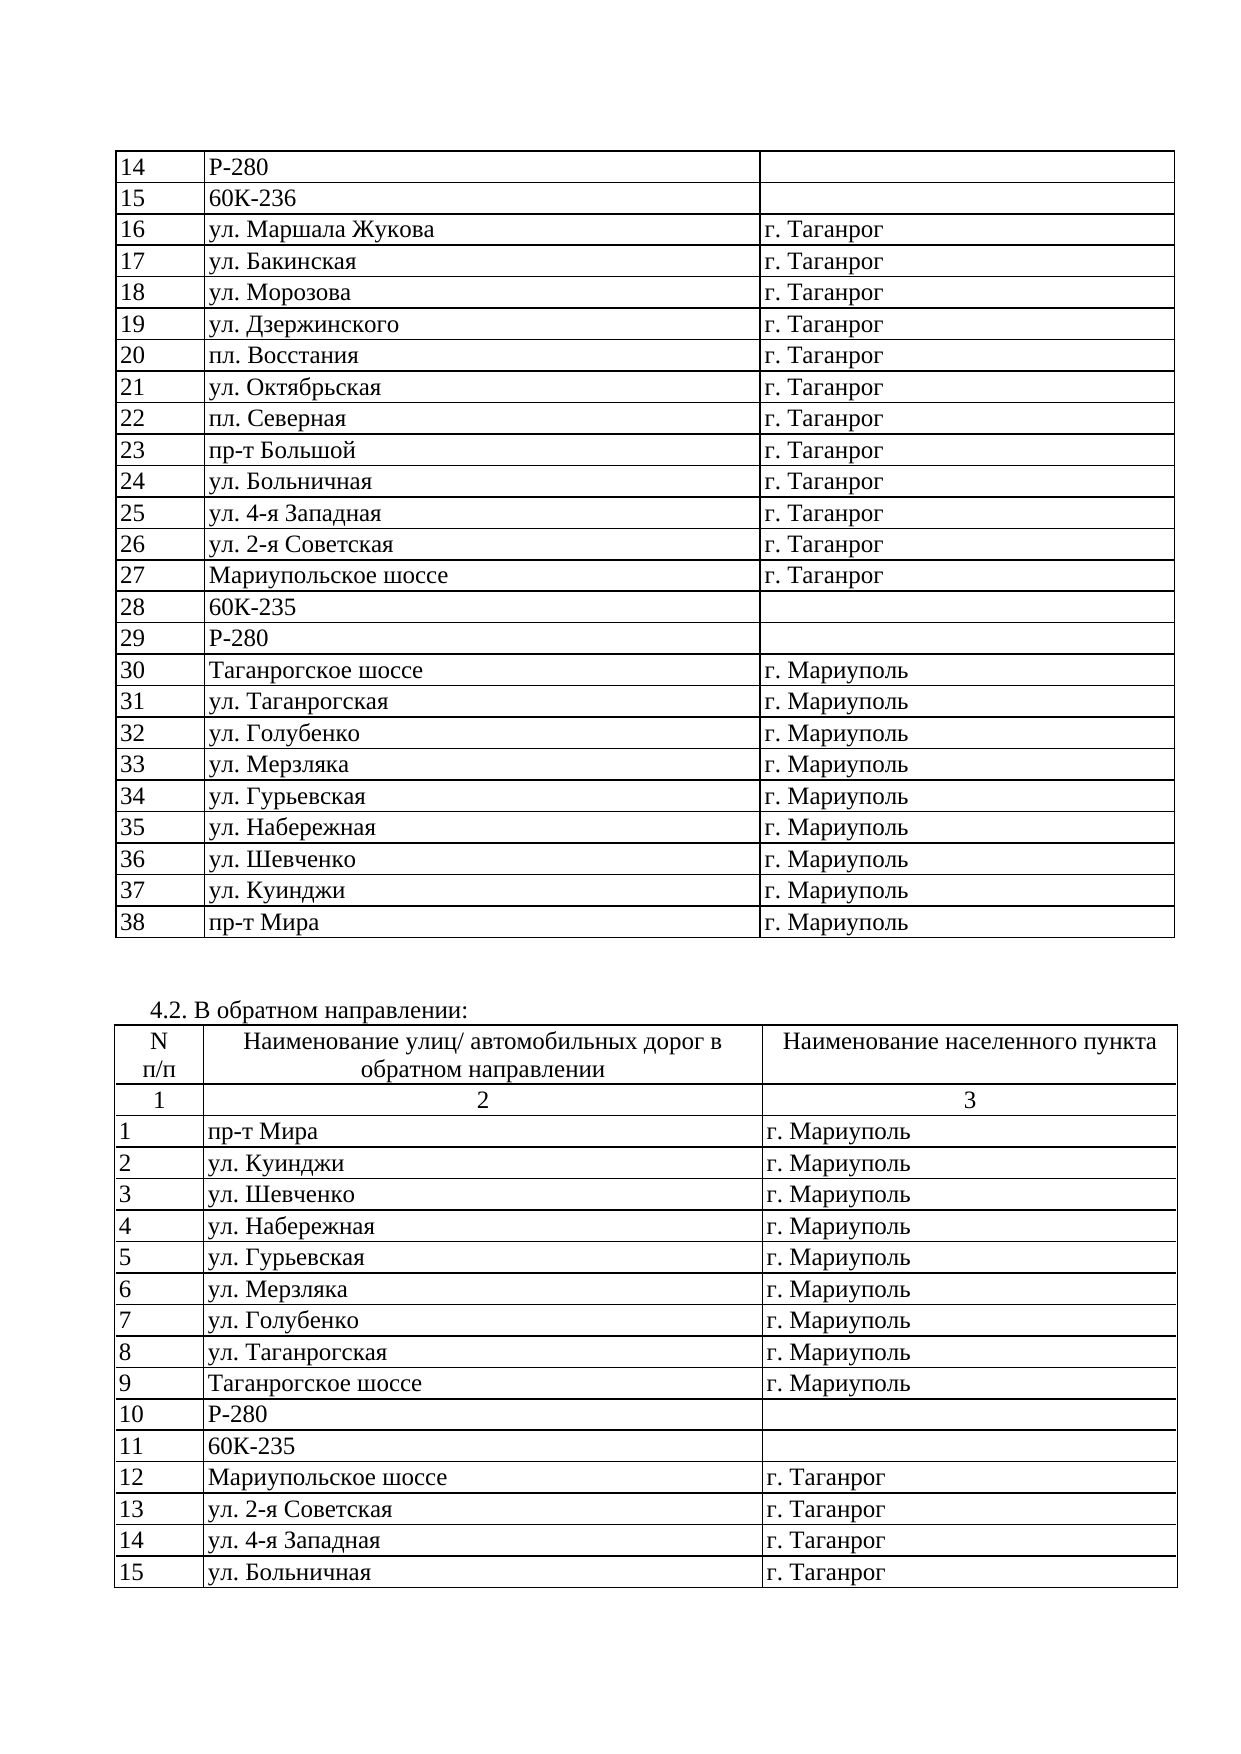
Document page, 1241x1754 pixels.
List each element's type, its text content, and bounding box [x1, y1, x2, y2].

table_cell 32 [117, 718, 204, 748]
table_cell г. Мариуполь [763, 1366, 1177, 1398]
table_cell 15 [117, 183, 204, 213]
table_cell 29 [117, 623, 204, 653]
table_cell 17 [117, 246, 204, 276]
table_cell г. Мариуполь [761, 686, 1174, 716]
table_cell 31 [117, 686, 204, 716]
table_cell г. Таганрог [763, 1524, 1177, 1555]
table_cell г. Мариуполь [763, 1209, 1177, 1241]
table_cell 4 [115, 1210, 203, 1241]
table_cell ул. Голубенко [205, 718, 759, 748]
table_header Наименование улиц/ автомобильных дорог в обратном направлении [204, 1026, 762, 1083]
table_cell ул. Морозова [205, 277, 759, 307]
table_cell 28 [117, 592, 204, 622]
table_cell г. Таганрог [761, 277, 1174, 307]
table_cell г. Мариуполь [761, 812, 1174, 842]
table_cell 12 [115, 1462, 203, 1492]
table_cell 3 [763, 1083, 1177, 1115]
table_cell Мариупольское шоссе [205, 561, 759, 590]
table_cell 1 [115, 1116, 203, 1146]
table_cell г. Мариуполь [763, 1146, 1177, 1178]
table_cell г. Мариуполь [761, 907, 1174, 936]
table_cell 35 [117, 812, 204, 842]
table_cell 21 [117, 372, 204, 402]
table_cell Таганрогское шоссе [205, 655, 759, 685]
table_cell г. Таганрог [763, 1461, 1177, 1492]
table_cell г. Мариуполь [763, 1178, 1177, 1209]
table_cell г. Таганрог [761, 246, 1174, 276]
table_cell ул. Мерзляка [205, 749, 759, 779]
table_cell г. Таганрог [761, 561, 1174, 590]
table_cell г. Таганрог [761, 435, 1174, 464]
table_cell г. Мариуполь [763, 1115, 1177, 1146]
table_cell г. Таганрог [761, 309, 1174, 339]
table_cell г. Таганрог [761, 372, 1174, 402]
table_cell г. Мариуполь [761, 844, 1174, 873]
table_cell г. Таганрог [761, 215, 1174, 244]
table_cell г. Таганрог [761, 340, 1174, 370]
table_cell 60К-235 [205, 592, 759, 622]
table_cell пл. Северная [205, 403, 759, 433]
table_cell ул. Таганрогская [205, 686, 759, 716]
table_cell 3 [115, 1179, 203, 1209]
table_cell ул. Таганрогская [204, 1337, 762, 1366]
table_cell 16 [117, 215, 204, 244]
table_cell 33 [117, 749, 204, 779]
table_cell ул. Бакинская [205, 246, 759, 276]
table_cell 5 [115, 1242, 203, 1272]
table_cell г. Мариуполь [761, 781, 1174, 811]
table_cell пл. Восстания [205, 340, 759, 370]
table_cell 22 [117, 403, 204, 433]
table_cell ул. Гурьевская [204, 1242, 762, 1272]
table_header N п/п [115, 1026, 203, 1083]
table_cell Таганрогское шоссе [204, 1368, 762, 1398]
table_cell 60К-236 [205, 183, 759, 213]
table_cell 37 [117, 875, 204, 905]
table_cell 2 [115, 1147, 203, 1178]
table_cell 7 [115, 1305, 203, 1335]
table_cell Мариупольское шоссе [204, 1462, 762, 1492]
table_cell 23 [117, 435, 204, 464]
table_cell пр-т Мира [205, 907, 759, 936]
table_cell ул. Куинджи [204, 1148, 762, 1178]
table_cell ул. 4-я Западная [205, 498, 759, 527]
table_cell [763, 1398, 1177, 1429]
table_cell 14 [117, 152, 204, 181]
table_cell ул. Набережная [204, 1211, 762, 1241]
table_cell 11 [115, 1430, 203, 1461]
table_cell [761, 592, 1174, 622]
table_cell ул. Шевченко [204, 1179, 762, 1209]
table_cell ул. Куинджи [205, 875, 759, 905]
table_cell г. Мариуполь [763, 1304, 1177, 1335]
table_cell 60К-235 [204, 1431, 762, 1461]
table_cell г. Мариуполь [763, 1241, 1177, 1272]
table_cell [761, 152, 1174, 181]
table_cell 30 [117, 655, 204, 685]
table_cell [761, 183, 1174, 213]
table_cell ул. Набережная [205, 812, 759, 842]
table_cell 24 [117, 466, 204, 496]
table_cell 20 [117, 340, 204, 370]
table_cell Р-280 [205, 152, 759, 181]
table_cell ул. 2-я Советская [204, 1494, 762, 1524]
table_cell 9 [115, 1368, 203, 1398]
table_cell 25 [117, 498, 204, 527]
table_cell ул. Голубенко [204, 1305, 762, 1335]
table_cell ул. 2-я Советская [205, 529, 759, 559]
table_cell ул. Шевченко [205, 844, 759, 873]
table_cell 8 [115, 1336, 203, 1366]
table_cell 13 [115, 1493, 203, 1524]
table_cell Р-280 [204, 1400, 762, 1429]
table_cell 38 [117, 907, 204, 936]
table_cell 1 [115, 1084, 203, 1115]
table_cell пр-т Большой [205, 435, 759, 464]
table_cell г. Мариуполь [761, 718, 1174, 748]
table_cell г. Мариуполь [761, 875, 1174, 905]
table_cell г. Мариуполь [763, 1272, 1177, 1303]
table_cell ул. 4-я Западная [204, 1525, 762, 1555]
table_cell г. Таганрог [761, 529, 1174, 559]
table_cell пр-т Мира [204, 1116, 762, 1146]
table_cell ул. Больничная [205, 466, 759, 496]
table_cell ул. Октябрьская [205, 372, 759, 402]
table_cell г. Таганрог [763, 1492, 1177, 1524]
table_cell [761, 623, 1174, 653]
table_cell 19 [117, 309, 204, 339]
table_cell 10 [115, 1399, 203, 1429]
table_cell 26 [117, 529, 204, 559]
table_cell [763, 1429, 1177, 1461]
table_cell 14 [115, 1525, 203, 1555]
table_cell г. Мариуполь [761, 749, 1174, 779]
table_cell ул. Дзержинского [205, 309, 759, 339]
table_cell 34 [117, 781, 204, 811]
table_cell 2 [204, 1085, 762, 1115]
table_cell 15 [115, 1556, 203, 1587]
table_cell г. Таганрог [763, 1555, 1177, 1587]
table_cell г. Таганрог [761, 403, 1174, 433]
table_cell Р-280 [205, 623, 759, 653]
table_cell г. Мариуполь [761, 655, 1174, 685]
table_cell г. Таганрог [761, 498, 1174, 527]
text 4.2. В обратном направлении: [150, 996, 1090, 1024]
table_cell 27 [117, 561, 204, 590]
table_cell 18 [117, 277, 204, 307]
table_cell ул. Маршала Жукова [205, 215, 759, 244]
table_cell ул. Больничная [204, 1557, 762, 1587]
table_cell ул. Мерзляка [204, 1274, 762, 1303]
table_cell 6 [115, 1273, 203, 1303]
table_cell 36 [117, 844, 204, 873]
table_header Наименование населенного пункта [763, 1026, 1177, 1083]
table_cell г. Таганрог [761, 466, 1174, 496]
table_cell г. Мариуполь [763, 1335, 1177, 1366]
table_cell ул. Гурьевская [205, 781, 759, 811]
